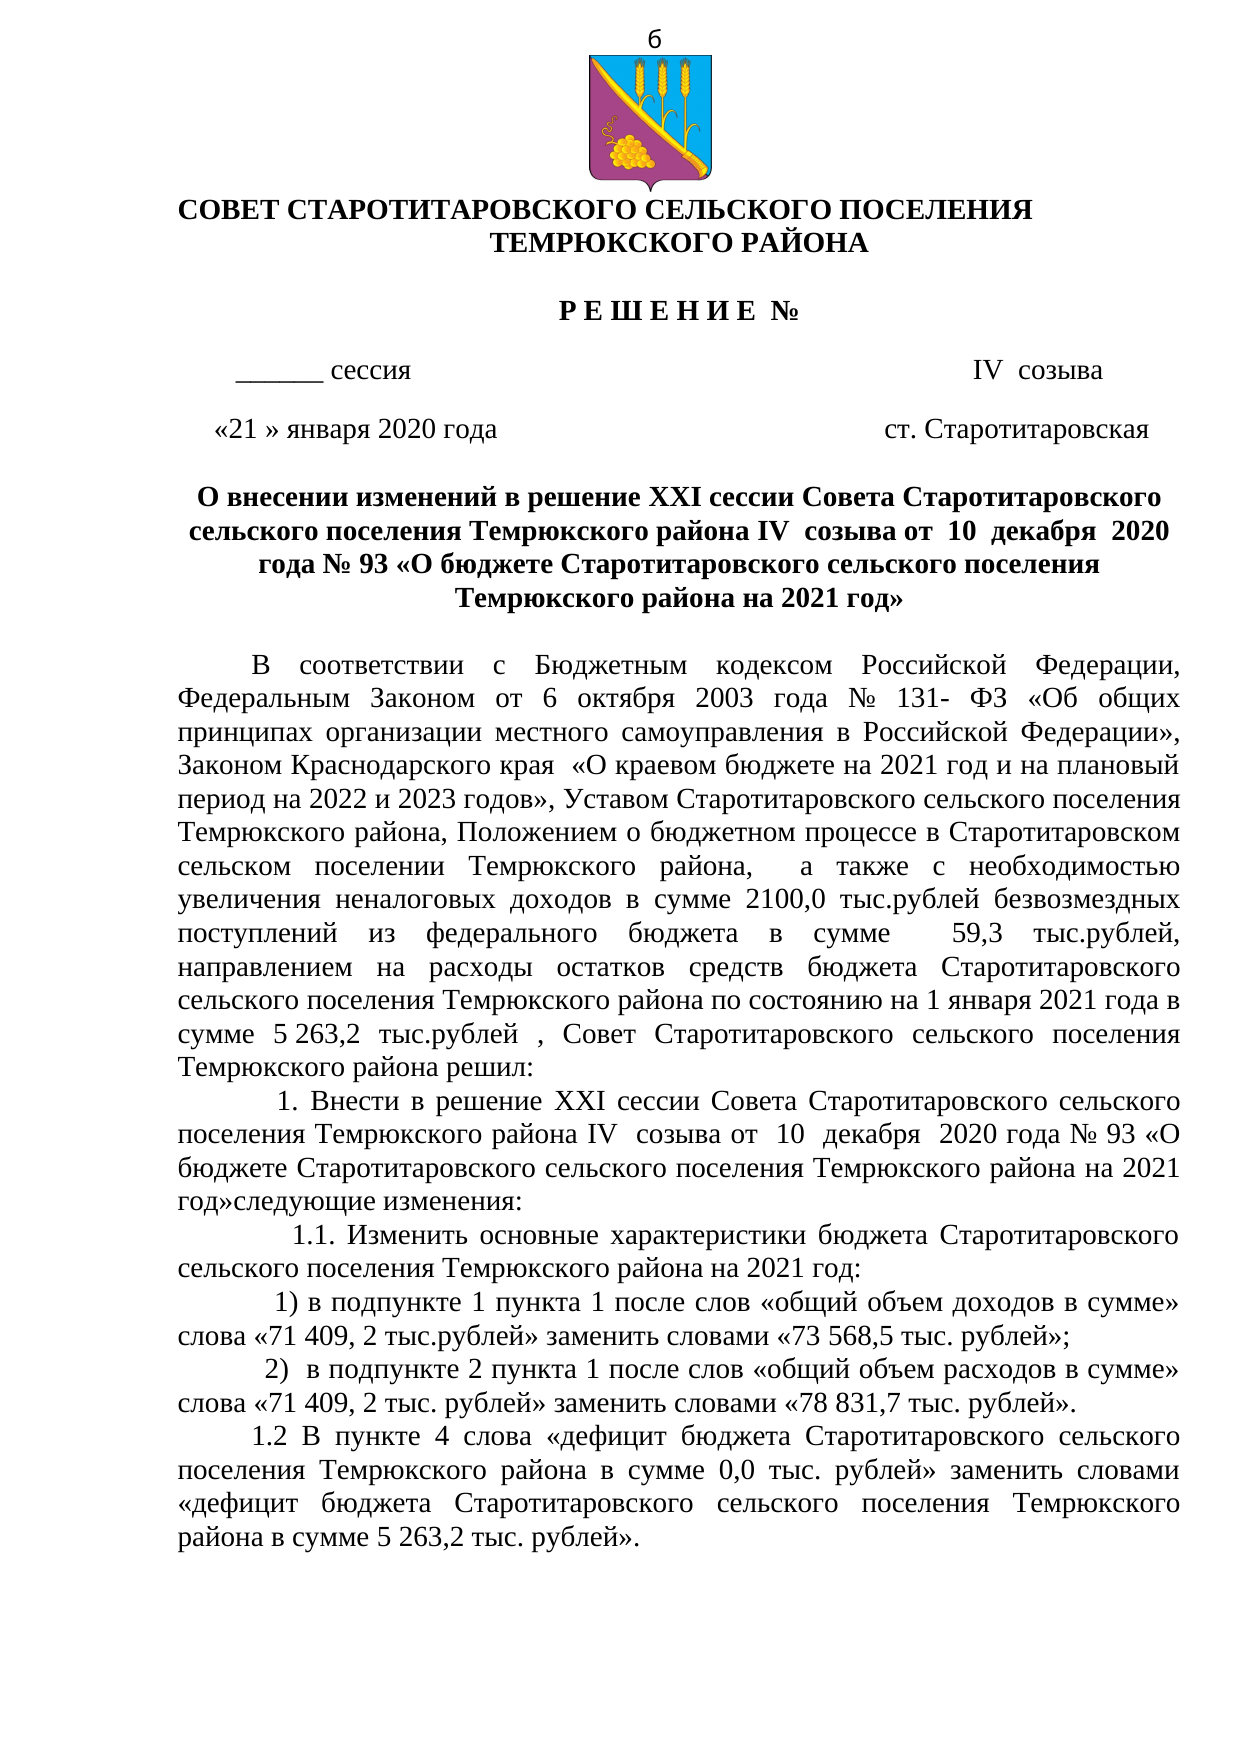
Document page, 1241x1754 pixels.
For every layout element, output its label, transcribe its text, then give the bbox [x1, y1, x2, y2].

text 1) в подпункте 1 пункта 1 после слов «общий объем доходов в сумме» слова «71 409, 2 тыс.рублей» заменить словами «73 568,5 тыс. рублей»; [177, 1284, 1181, 1351]
text О внесении изменений в решение XXI сессии Совета Старотитаровского сельского поселения Темрюкского района IV созыва от 10 декабря 2020 года № 93 «О бюджете Старотитаровского сельского поселения Темрюкского района на 2021 год» [177, 479, 1181, 613]
text ______ сессия IV созыва [177, 352, 1181, 386]
text 2) в подпункте 2 пункта 1 после слов «общий объем расходов в сумме» слова «71 409, 2 тыс. рублей» заменить словами «78 831,7 тыс. рублей». [177, 1351, 1181, 1418]
text 1.2 В пункте 4 слова «дефицит бюджета Старотитаровского сельского поселения Темрюкского района в сумме 0,0 тыс. рублей» заменить словами «дефицит бюджета Старотитаровского сельского поселения Темрюкского района в сумме 5 263,2 тыс. рублей». [177, 1418, 1181, 1552]
text Р Е Ш Е Н И Е № [177, 293, 1181, 326]
text 1.1. Изменить основные характеристики бюджета Старотитаровского сельского поселения Темрюкского района на 2021 год: [177, 1217, 1181, 1284]
text СОВЕТ СТАРОТИТАРОВСКОГО СЕЛЬСКОГО ПОСЕЛЕНИЯ [177, 59, 1181, 226]
text «21 » января 2020 года ст. Старотитаровская [177, 411, 1181, 445]
text 1. Внести в решение XXI сессии Совета Старотитаровского сельского поселения Темрюкского района IV созыва от 10 декабря 2020 года № 93 «О бюджете Старотитаровского сельского поселения Темрюкского района на 2021 год»следующие изменения: [177, 1083, 1181, 1217]
text В соответствии с Бюджетным кодексом Российской Федерации, Федеральным Законом от 6 октября 2003 года № 131- ФЗ «Об общих принципах организации местного самоуправления в Российской Федерации», Законом Краснодарского края «О краевом бюджете на 2021 год и на плановый период на 2022 и 2023 годов», Уставом Старотитаровского сельского поселения Темрюкского района, Положением о бюджетном процессе в Старотитаровском сельском поселении Темрюкского района, а также с необходимостью увеличения неналоговых доходов в сумме 2100,0 тыс.рублей безвозмездных поступлений из федерального бюджета в сумме 59,3 тыс.рублей, направлением на расходы остатков средств бюджета Старотитаровского сельского поселения Темрюкского района по состоянию на 1 января 2021 года в сумме 5 263,2 тыс.рублей , Совет Старотитаровского сельского поселения Темрюкского района решил: [177, 647, 1181, 1083]
text ТЕМРЮКСКОГО РАЙОНА [177, 226, 1181, 259]
